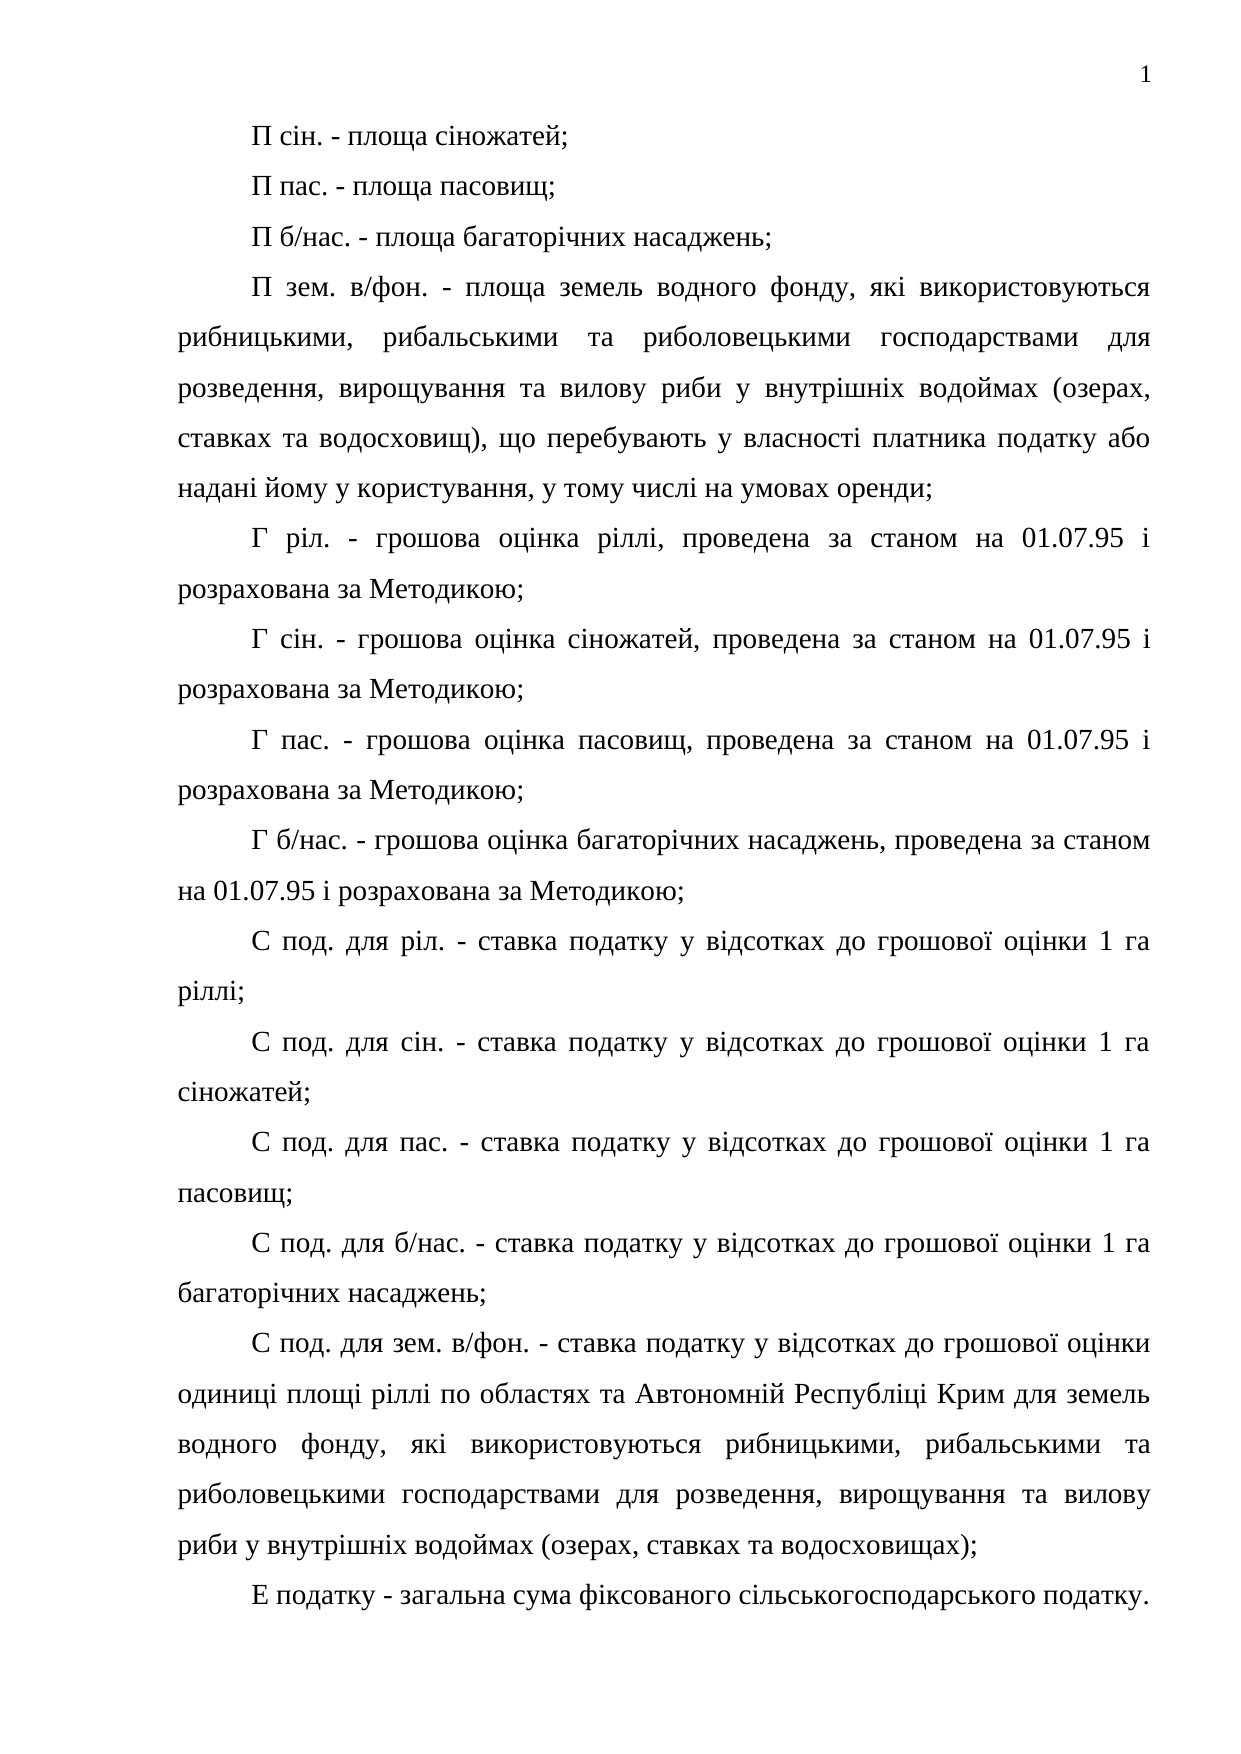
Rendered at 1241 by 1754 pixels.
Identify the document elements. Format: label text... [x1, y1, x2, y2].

text П зем. в/фон. - площа земель водного фонду, які використовуються рибницькими, рибальськими та риболовецькими господарствами для розведення, вирощування та вилову риби у внутрішніх водоймах (озерах, ставках та водосховищ), що перебувають у власності платника податку або надані йому у користування, у тому числі на умовах оренди; [177, 269, 1152, 504]
text Е податку - загальна сума фіксованого сільськогосподарського податку. [177, 1577, 1152, 1611]
text Г пас. - грошова оцінка пасовищ, проведена за станом на 01.07.95 і розрахована за Методикою; [177, 722, 1152, 806]
text П б/нас. - площа багаторічних насаджень; [177, 219, 1152, 252]
text П сін. - площа сіножатей; [177, 118, 1152, 152]
text П пас. - площа пасовищ; [177, 168, 1152, 202]
text Г б/нас. - грошова оцінка багаторічних насаджень, проведена за станом на 01.07.95 і розрахована за Методикою; [177, 822, 1152, 906]
text Г ріл. - грошова оцінка ріллі, проведена за станом на 01.07.95 і розрахована за Методикою; [177, 521, 1152, 604]
text С под. для ріл. - ставка податку у відсотках до грошової оцінки 1 га ріллі; [177, 923, 1152, 1007]
text С под. для зем. в/фон. - ставка податку у відсотках до грошової оцінки одиниці площі ріллі по областях та Автономній Республіці Крим для земель водного фонду, які використовуються рибницькими, рибальськими та риболовецькими господарствами для розведення, вирощування та вилову риби у внутрішніх водоймах (озерах, ставках та водосховищах); [177, 1326, 1152, 1560]
text С под. для б/нас. - ставка податку у відсотках до грошової оцінки 1 га багаторічних насаджень; [177, 1225, 1152, 1309]
text С под. для пас. - ставка податку у відсотках до грошової оцінки 1 га пасовищ; [177, 1124, 1152, 1208]
text С под. для сін. - ставка податку у відсотках до грошової оцінки 1 га сіножатей; [177, 1024, 1152, 1108]
text Г сін. - грошова оцінка сіножатей, проведена за станом на 01.07.95 і розрахована за Методикою; [177, 621, 1152, 705]
